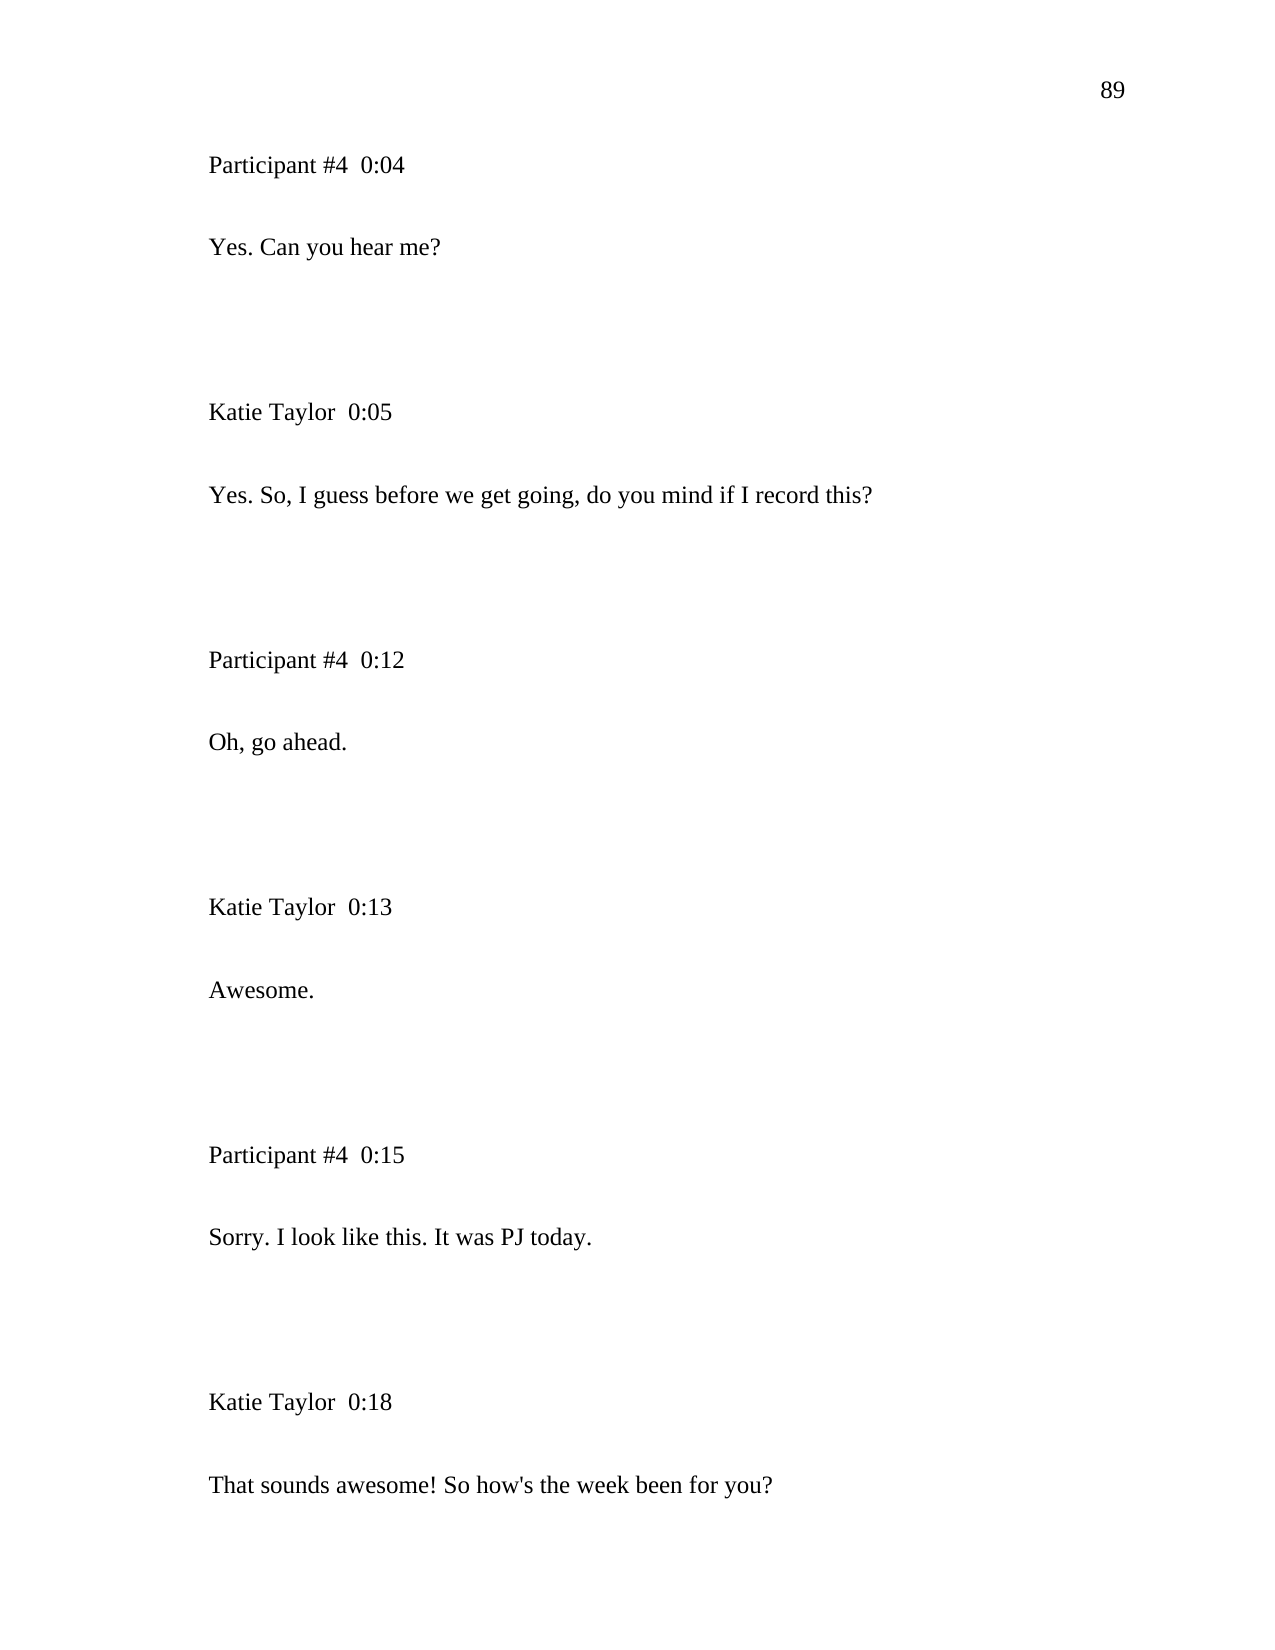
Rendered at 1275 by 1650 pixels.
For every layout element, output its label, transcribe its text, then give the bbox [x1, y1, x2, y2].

text That sounds awesome! So how's the week been for you? [208, 1470, 1125, 1499]
text Sorry. I look like this. It was PJ today. [208, 1222, 1125, 1251]
text Oh, go ahead. [208, 727, 1125, 756]
text Participant #4 0:15 [208, 1140, 1125, 1169]
text Katie Taylor 0:13 [208, 892, 1125, 921]
text Participant #4 0:12 [208, 645, 1125, 674]
text Katie Taylor 0:05 [208, 397, 1125, 426]
text Katie Taylor 0:18 [208, 1387, 1125, 1416]
text Yes. So, I guess before we get going, do you mind if I record this? [208, 480, 1125, 509]
text Participant #4 0:04 [208, 150, 1125, 179]
text Yes. Can you hear me? [208, 232, 1125, 261]
text Awesome. [208, 975, 1125, 1004]
